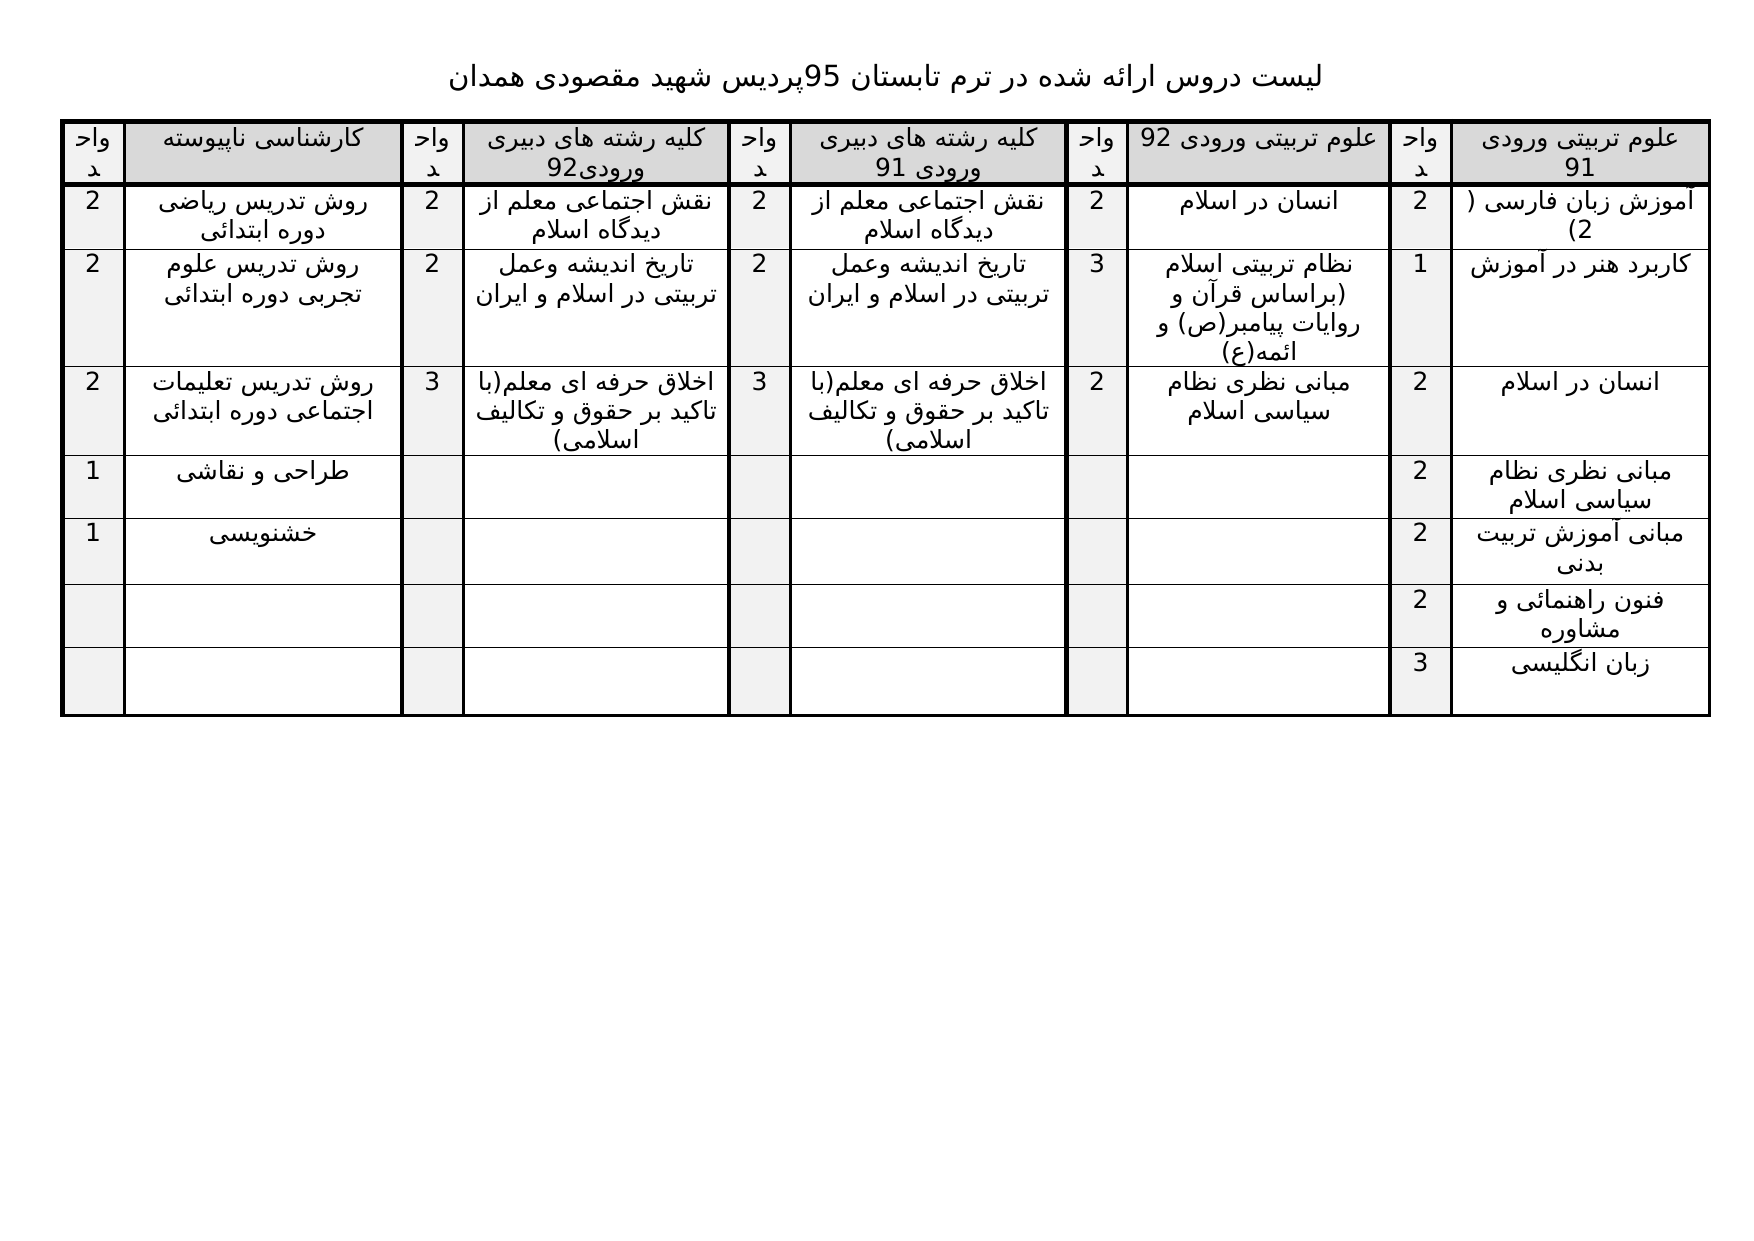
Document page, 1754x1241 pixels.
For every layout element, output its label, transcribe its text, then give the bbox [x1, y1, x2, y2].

table_cell نقش اجتماعی معلم از دیدگاه اسلام [792, 187, 1064, 248]
table_cell 2 [1392, 456, 1450, 518]
table_cell 3 [731, 367, 789, 455]
table_cell روش تدریس ریاضی دوره ابتدائی [126, 187, 400, 248]
table_header کارشناسی ناپیوسته [126, 124, 400, 182]
table_cell 1 [65, 456, 123, 518]
table_cell 1 [65, 519, 123, 584]
table_header واحد [1069, 124, 1126, 182]
table_cell روش تدریس تعلیمات اجتماعی دوره ابتدائی [126, 367, 400, 455]
table_cell [792, 648, 1064, 714]
table_cell [1129, 456, 1388, 518]
table_cell طراحی و نقاشی [126, 456, 400, 518]
table_header واحد [1392, 124, 1450, 182]
table_cell [126, 648, 400, 714]
table_cell [465, 648, 727, 714]
table_cell کاربرد هنر در آموزش [1453, 250, 1708, 366]
table_header واحد [731, 124, 789, 182]
table_cell 3 [404, 367, 462, 455]
table_cell [792, 456, 1064, 518]
table_cell [1129, 585, 1388, 647]
table_cell [1129, 519, 1388, 584]
table_cell مبانی نظری نظام سیاسی اسلام [1453, 456, 1708, 518]
table_header کلیه رشته های دبیری ورودی92 [465, 124, 727, 182]
table_cell تاریخ اندیشه وعمل تربیتی در اسلام و ایران [465, 250, 727, 366]
table_cell 2 [65, 367, 123, 455]
table_cell مبانی نظری نظام سیاسی اسلام [1129, 367, 1388, 455]
table_cell [1069, 648, 1126, 714]
table_cell انسان در اسلام [1453, 367, 1708, 455]
table_cell آموزش زبان فارسی (2) [1453, 187, 1708, 248]
table_cell 2 [1392, 519, 1450, 584]
table_header علوم تربیتی ورودی 92 [1129, 124, 1388, 182]
table_header واحد [404, 124, 462, 182]
table_cell [65, 585, 123, 647]
table_header علوم تربیتی ورودی 91 [1453, 124, 1708, 182]
table_cell 3 [1392, 648, 1450, 714]
table_cell 2 [731, 250, 789, 366]
table_cell زبان انگلیسی [1453, 648, 1708, 714]
table_cell نظام تربیتی اسلام (براساس قرآن و روایات پیامبر(ص) و ائمه(ع) [1129, 250, 1388, 366]
table_cell 2 [1069, 367, 1126, 455]
table_cell [65, 648, 123, 714]
table_cell [404, 648, 462, 714]
table_cell مبانی آموزش تربیت بدنی [1453, 519, 1708, 584]
table_cell 2 [65, 187, 123, 248]
table_cell 2 [1069, 187, 1126, 248]
table_cell خشنویسی [126, 519, 400, 584]
table_cell فنون راهنمائی و مشاوره [1453, 585, 1708, 647]
table_cell اخلاق حرفه ای معلم(با تاکید بر حقوق و تکالیف اسلامی) [792, 367, 1064, 455]
table_cell 2 [731, 187, 789, 248]
table_cell [1129, 648, 1388, 714]
table_cell [404, 519, 462, 584]
table_cell 2 [404, 250, 462, 366]
text لیست دروس ارائه شده در ترم تابستان 95پردیس شهید مقصودی همدان [74, 59, 1698, 93]
table_cell 2 [1392, 187, 1450, 248]
table_cell [1069, 519, 1126, 584]
table_cell 2 [404, 187, 462, 248]
table_cell انسان در اسلام [1129, 187, 1388, 248]
table_header واحد [65, 124, 123, 182]
table_cell [404, 456, 462, 518]
table_cell [404, 585, 462, 647]
table_cell [792, 585, 1064, 647]
table_header کلیه رشته های دبیری ورودی 91 [792, 124, 1064, 182]
table_cell 1 [1392, 250, 1450, 366]
table_cell 3 [1069, 250, 1126, 366]
table_cell روش تدریس علوم تجربی دوره ابتدائی [126, 250, 400, 366]
table_cell 2 [65, 250, 123, 366]
table_cell تاریخ اندیشه وعمل تربیتی در اسلام و ایران [792, 250, 1064, 366]
table_cell [731, 519, 789, 584]
table_cell [731, 585, 789, 647]
table_cell [731, 456, 789, 518]
table_cell اخلاق حرفه ای معلم(با تاکید بر حقوق و تکالیف اسلامی) [465, 367, 727, 455]
table_cell نقش اجتماعی معلم از دیدگاه اسلام [465, 187, 727, 248]
table_cell [465, 456, 727, 518]
table_cell [731, 648, 789, 714]
table_cell [465, 519, 727, 584]
table_cell [126, 585, 400, 647]
table_cell 2 [1392, 367, 1450, 455]
table_cell [792, 519, 1064, 584]
table_cell [465, 585, 727, 647]
table_cell [1069, 585, 1126, 647]
table_cell 2 [1392, 585, 1450, 647]
table_cell [1069, 456, 1126, 518]
